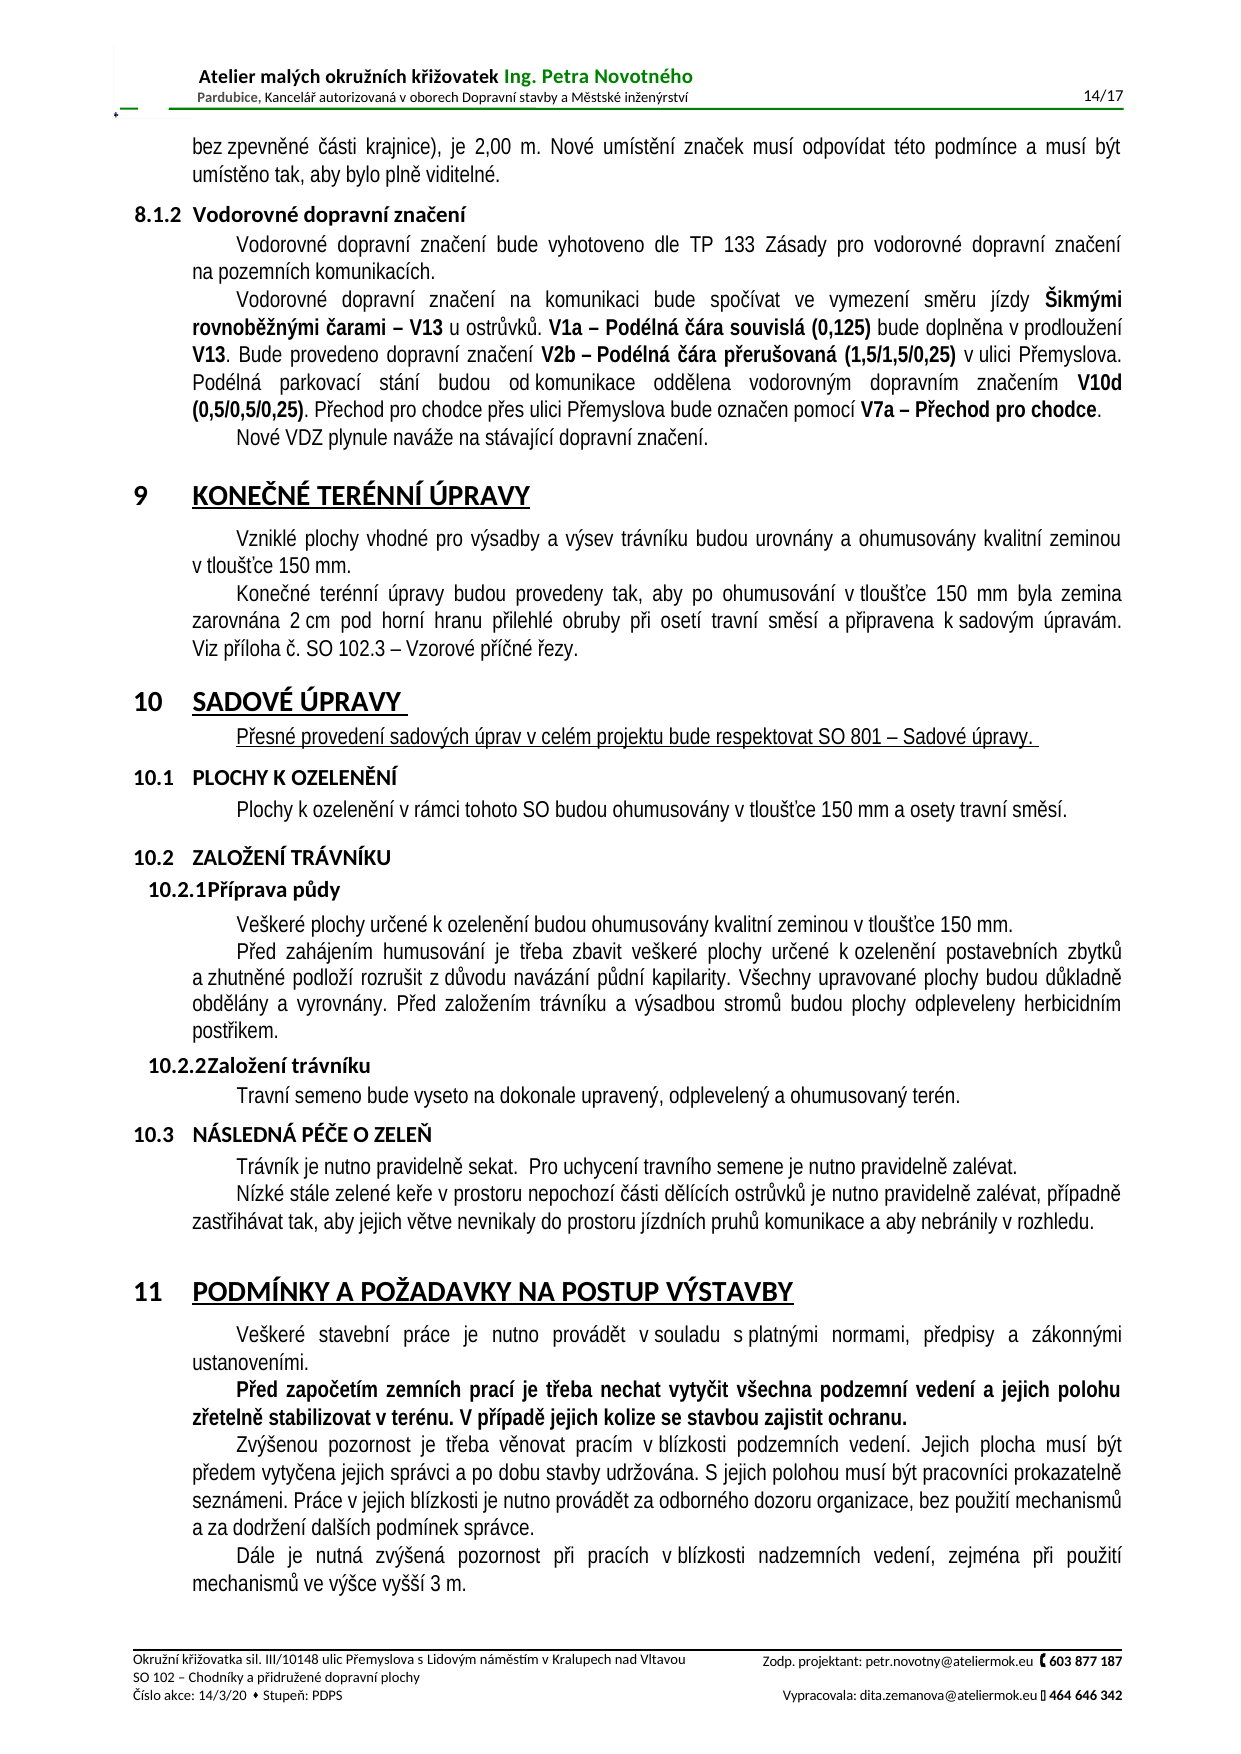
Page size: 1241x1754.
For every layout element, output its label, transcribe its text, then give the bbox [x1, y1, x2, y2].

text Veškeré plochy určené k ozelenění budou ohumusovány kvalitní zeminou v tloušťce 150 mm. [192, 911, 1122, 938]
subtitle Konečné terénní úpravy [133, 477, 1122, 512]
text Nové VDZ plynule naváže na stávající dopravní značení. [192, 424, 1122, 450]
text Travní semeno bude vyseto na dokonale upravený, odplevelený a ohumusovaný terén. [192, 1082, 1122, 1108]
subtitle Plochy k ozelenění [133, 763, 1122, 791]
text Plochy k ozelenění v rámci tohoto SO budou ohumusovány v tloušťce 150 mm a osety travní směsí. [192, 796, 1122, 822]
text Vodorovné dopravní značení bude vyhotoveno dle TP 133 Zásady pro vodorovné dopravní značení na pozemních komunikacích. [192, 231, 1122, 285]
text Nízké stále zelené keře v prostoru nepochozí části dělících ostrůvků je nutno pravidelně zalévat, případně zastřihávat tak, aby jejich větve nevnikaly do prostoru jízdních pruhů komunikace a aby nebránily v rozhledu. [192, 1180, 1122, 1234]
text Konečné terénní úpravy budou provedeny tak, aby po ohumusování v tloušťce 150 mm byla zemina zarovnána pod horní hranu přilehlé obruby při osetí travní směsí a připravena k sadovým úpravám. Viz příloha č. SO 102.3 – Vzorové příčné řezy. [192, 580, 1122, 661]
text Vzniklé plochy vhodné pro výsadby a výsev trávníku budou urovnány a ohumusovány kvalitní zeminou v tloušťce 150 mm. [192, 525, 1122, 579]
text Veškeré stavební práce je nutno provádět v souladu s platnými normami, předpisy a zákonnými ustanoveními. [192, 1321, 1122, 1375]
text Přesné provedení sadových úprav v celém projektu bude respektovat SO 801 – Sadové úpravy. [192, 723, 1122, 750]
subtitle Založení trávníku [133, 843, 1122, 871]
subtitle Příprava půdy [148, 875, 1122, 903]
text Před započetím zemních prací je třeba nechat vytyčit všechna podzemní vedení a jejich polohu zřetelně stabilizovat v terénu. V případě jejich kolize se stavbou zajistit ochranu. [192, 1376, 1122, 1430]
subtitle Vodorovné dopravní značení [134, 201, 1122, 229]
subtitle Následná péče o zeleň [133, 1120, 1122, 1148]
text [192, 133, 1122, 187]
text Před zahájením humusování je třeba zbavit veškeré plochy určené k ozelenění postavebních zbytků a zhutněné podloží rozrušit z důvodu navázání půdní kapilarity. Všechny upravované plochy budou důkladně obdělány a vyrovnány. Před založením trávníku a výsadbou stromů budou plochy odpleveleny herbicidním postřikem. [192, 938, 1122, 1043]
subtitle Založení trávníku [148, 1051, 1122, 1079]
text Dále je nutná zvýšená pozornost při pracích v blízkosti nadzemních vedení, zejména při použití mechanismů ve výšce vyšší . [192, 1542, 1122, 1596]
subtitle Sadové úpravy [133, 683, 1122, 719]
text Vodorovné dopravní značení na komunikaci bude spočívat ve vymezení směru jízdy Šikmými rovnoběžnými čarami – V13 u ostrůvků. V1a – Podélná čára souvislá (0,125) bude doplněna v prodloužení V13. Bude provedeno dopravní značení V2b – Podélná čára přerušovaná (1,5/1,5/0,25) v ulici Přemyslova. Podélná parkovací stání budou od komunikace oddělena vodorovným dopravním značením V10d (0,5/0,5/0,25). Přechod pro chodce přes ulici Přemyslova bude označen pomocí V7a – Přechod pro chodce. [192, 286, 1122, 423]
text Zvýšenou pozornost je třeba věnovat pracím v blízkosti podzemních vedení. Jejich plocha musí být předem vytyčena jejich správci a po dobu stavby udržována. S jejich polohou musí být pracovníci prokazatelně seznámeni. Práce v jejich blízkosti je nutno provádět za odborného dozoru organizace, bez použití mechanismů a za dodržení dalších podmínek správce. [192, 1431, 1122, 1541]
text Trávník je nutno pravidelně sekat. Pro uchycení travního semene je nutno pravidelně zalévat. [192, 1153, 1122, 1179]
subtitle Podmínky a požadavky na postup výstavby [133, 1273, 1122, 1308]
